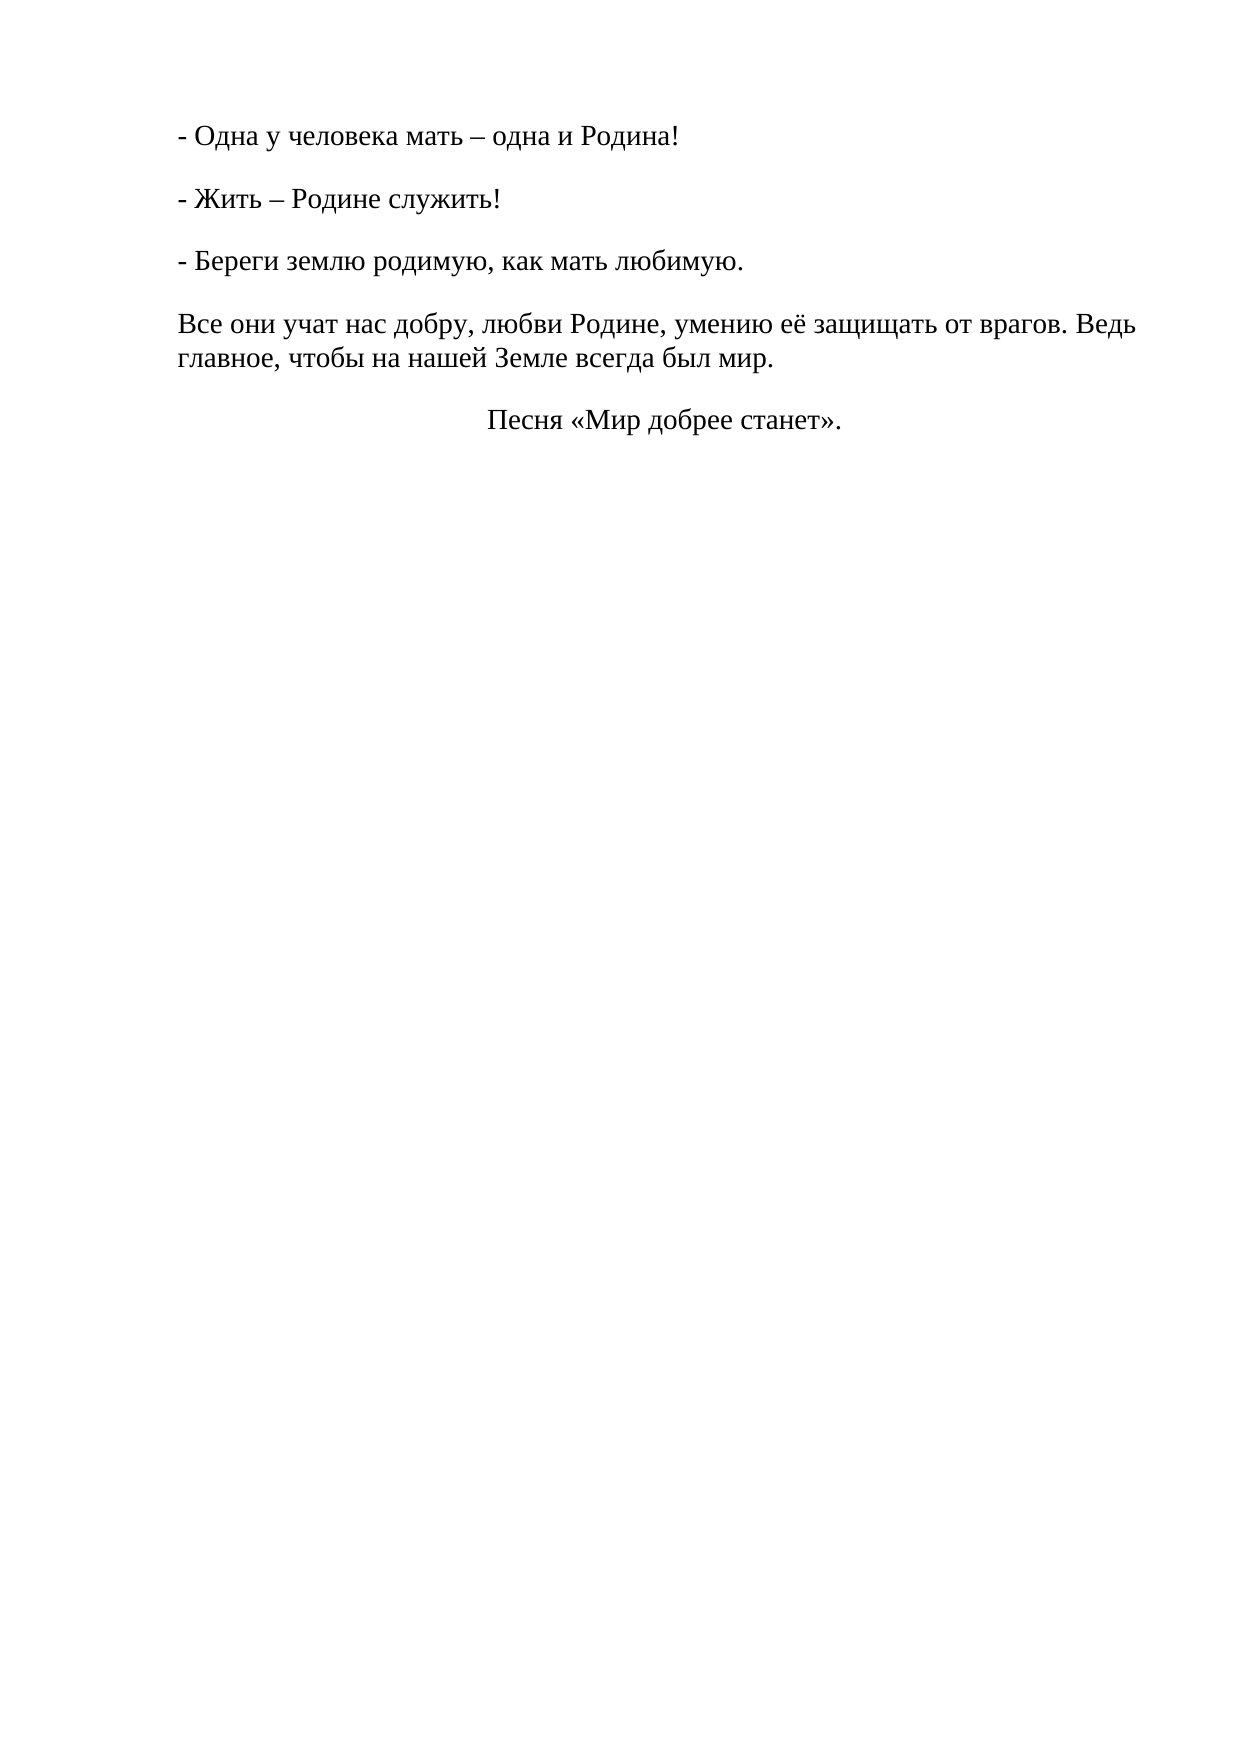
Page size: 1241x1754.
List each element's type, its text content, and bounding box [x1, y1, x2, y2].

text - Одна у человека мать – одна и Родина! [177, 118, 1152, 152]
text - Береги землю родимую, как мать любимую. [177, 243, 1152, 277]
text - Жить – Родине служить! [177, 181, 1152, 214]
text Песня «Мир добрее станет». [177, 402, 1152, 436]
text Все они учат нас добру, любви Родине, умению её защищать от врагов. Ведь главное, чтобы на нашей Земле всегда был мир. [177, 306, 1152, 373]
